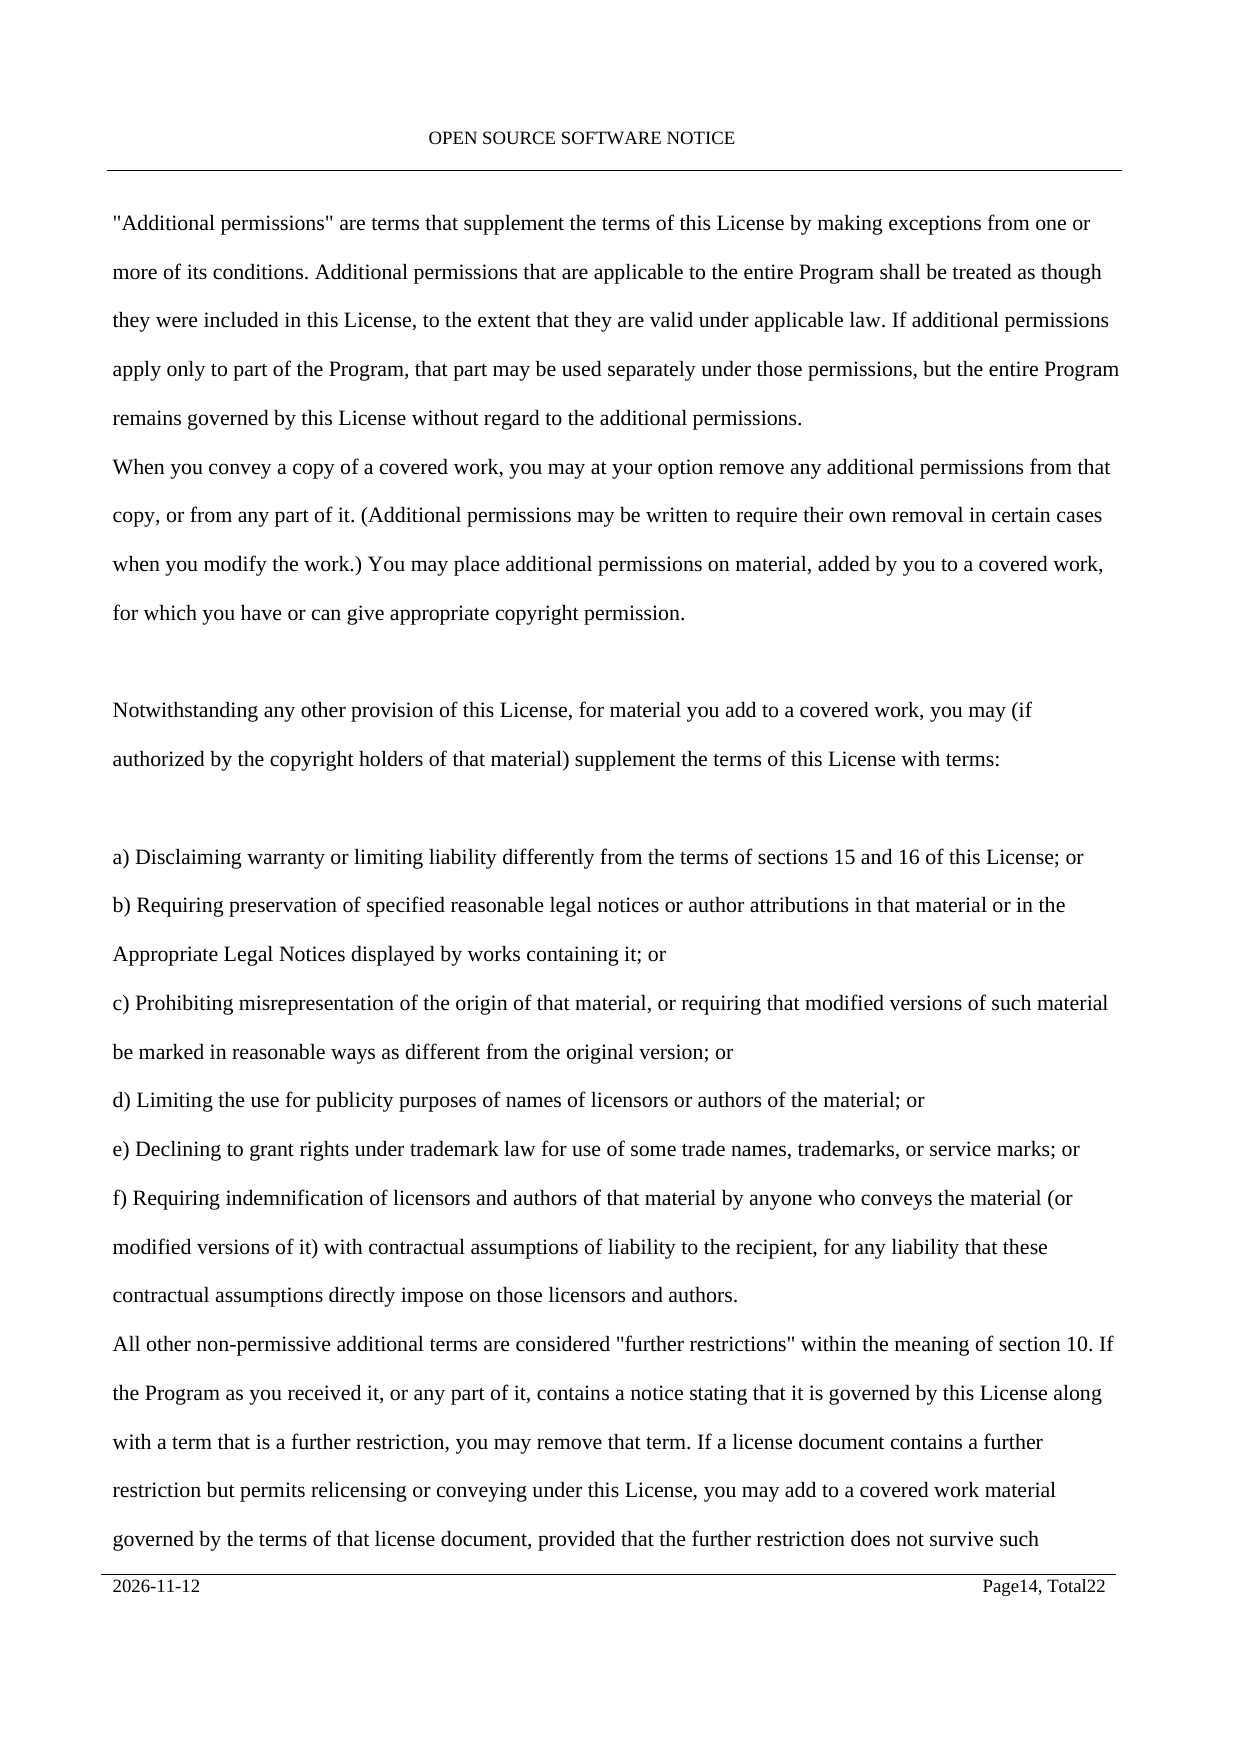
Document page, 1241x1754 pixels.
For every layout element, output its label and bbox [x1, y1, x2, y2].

text [112, 206, 1128, 1555]
